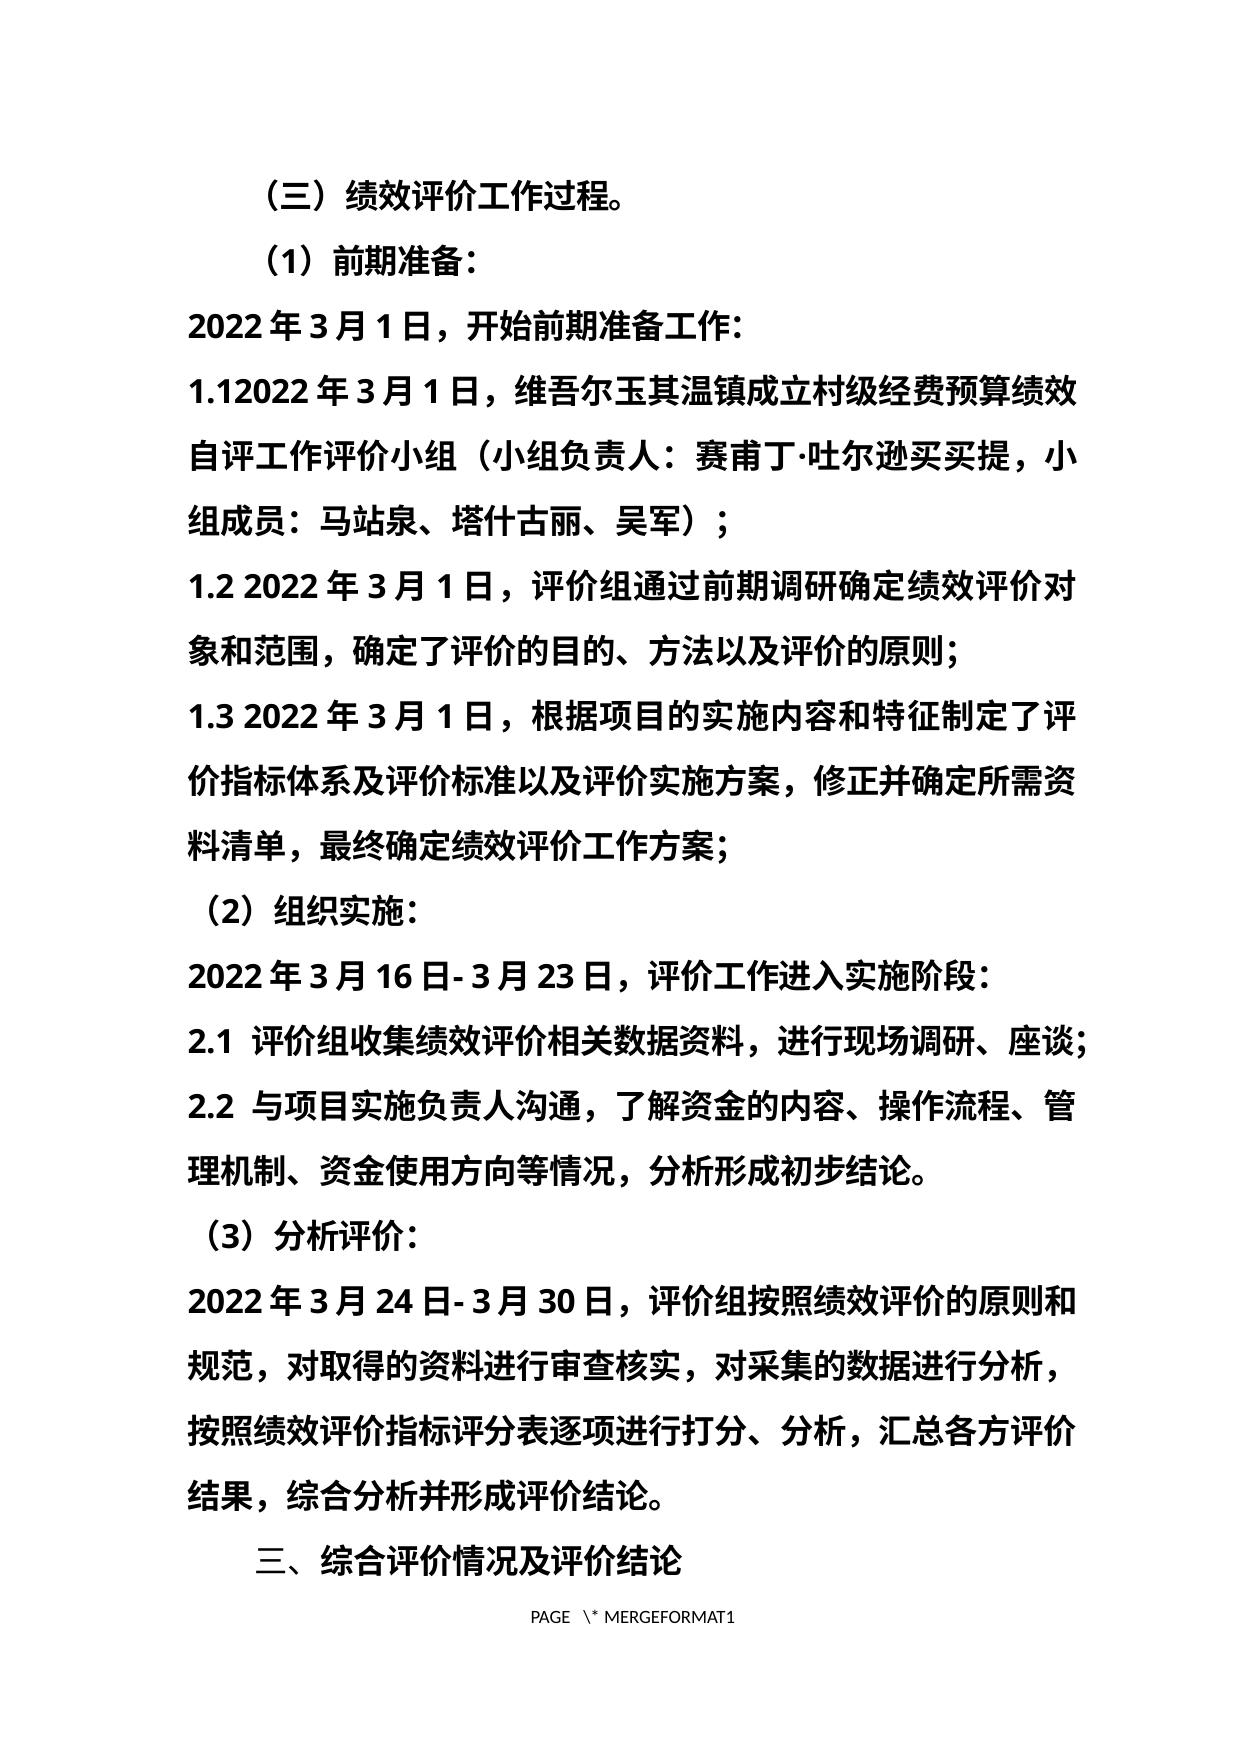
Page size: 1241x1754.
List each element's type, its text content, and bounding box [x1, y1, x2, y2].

text 三、综合评价情况及评价结论 [187, 1527, 1078, 1592]
text （1）前期准备： 2022年3月1日，开始前期准备工作： 1.12022年3月1日，维吾尔玉其温镇成立村级经费预算绩效自评工作评价小组（小组负责人：赛甫丁·吐尔逊买买提，小组成员：马站泉、塔什古丽、吴军）； 1.2 2022年3月1日，评价组通过前期调研确定绩效评价对象和范围，确定了评价的目的、方法以及评价的原则； 1.3 2022年3月1日，根据项目的实施内容和特征制定了评价指标体系及评价标准以及评价实施方案，修正并确定所需资料清单，最终确定绩效评价工作方案； （2）组织实施： 2022年3月16日- 3月23日，评价工作进入实施阶段： 2.1 评价组收集绩效评价相关数据资料，进行现场调研、座谈； 2.2 与项目实施负责人沟通，了解资金的内容、操作流程、管理机制、资金使用方向等情况，分析形成初步结论。 （3）分析评价： 2022年3月24日- 3月30日，评价组按照绩效评价的原则和规范，对取得的资料进行审查核实，对采集的数据进行分析，按照绩效评价指标评分表逐项进行打分、分析，汇总各方评价结果，综合分析并形成评价结论。 [187, 227, 1078, 1527]
text （三）绩效评价工作过程。 [187, 162, 1078, 227]
